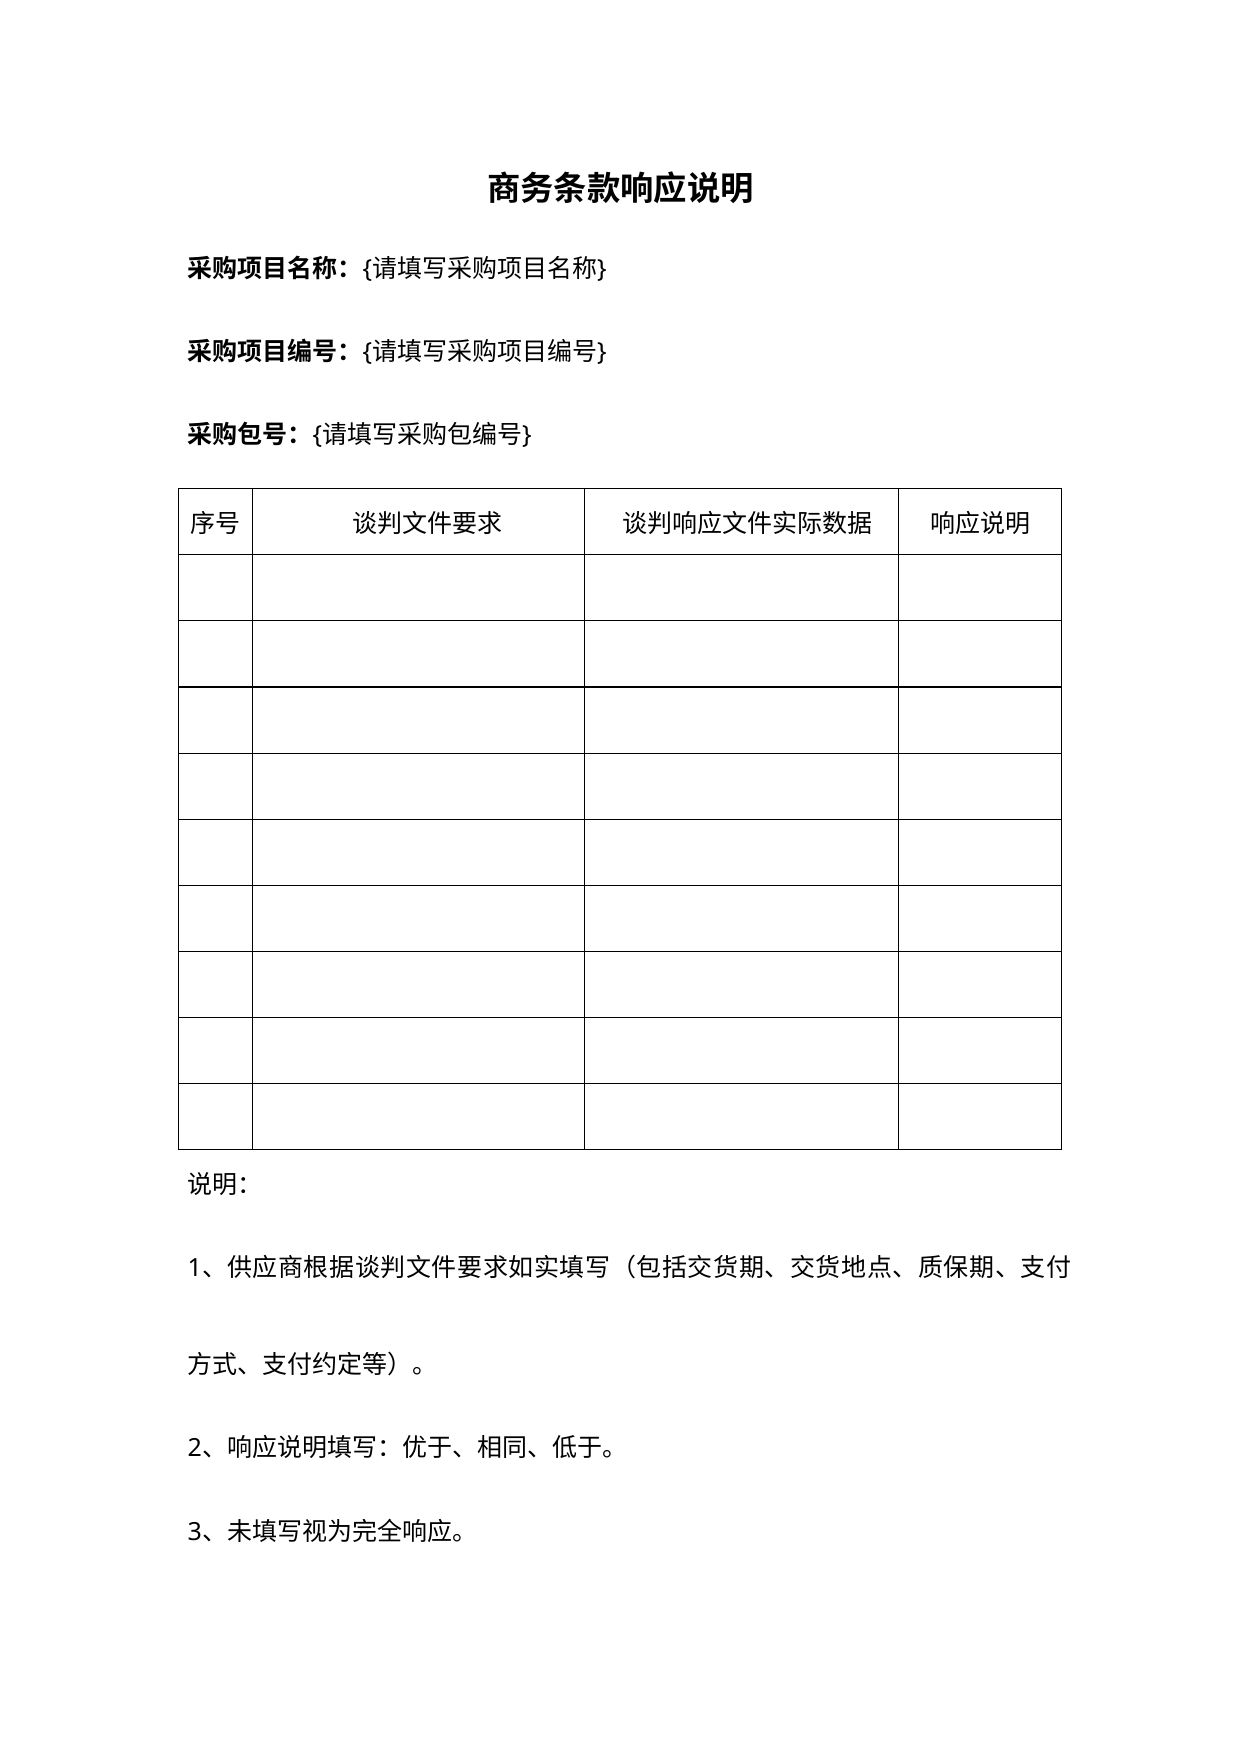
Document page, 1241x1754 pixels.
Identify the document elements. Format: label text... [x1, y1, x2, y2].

table_cell [179, 754, 252, 818]
table_cell [179, 688, 252, 752]
table_cell [585, 1018, 898, 1083]
table_cell [253, 1018, 584, 1083]
table_cell [253, 820, 584, 884]
table_cell [585, 754, 898, 818]
table_cell [179, 1018, 252, 1083]
table_cell [899, 952, 1061, 1017]
table_cell [179, 886, 252, 951]
text 采购项目编号：{请填写采购项目编号} [187, 317, 1053, 382]
table_cell [899, 621, 1061, 686]
table_cell [253, 621, 584, 686]
table_header 谈判响应文件实际数据 [585, 489, 898, 554]
list 供应商根据谈判文件要求如实填写（包括交货期、交货地点、质保期、支付方式、支付约定等）。 [187, 1233, 1073, 1395]
list 未填写视为完全响应。 [187, 1497, 1073, 1562]
table_cell [585, 688, 898, 752]
table_cell [899, 688, 1061, 752]
table_cell [253, 754, 584, 818]
table_cell [253, 688, 584, 752]
table_cell [253, 952, 584, 1017]
table_cell [899, 555, 1061, 620]
table_header 序号 [179, 489, 252, 554]
table_cell [899, 754, 1061, 818]
text 说明： [187, 1150, 1073, 1215]
table_cell [179, 1084, 252, 1149]
text 采购项目名称：{请填写采购项目名称} [187, 234, 1053, 299]
text 采购包号：{请填写采购包编号} [187, 401, 1053, 466]
table_cell [585, 555, 898, 620]
table_cell [585, 820, 898, 884]
table_cell [585, 1084, 898, 1149]
table_cell [253, 555, 584, 620]
table_cell [253, 1084, 584, 1149]
table_header 谈判文件要求 [253, 489, 584, 554]
table_cell [899, 1018, 1061, 1083]
table_cell [179, 820, 252, 884]
table_cell [179, 952, 252, 1017]
table_cell [179, 555, 252, 620]
table_cell [899, 886, 1061, 951]
table_cell [179, 621, 252, 686]
table_cell [253, 886, 584, 951]
table_cell [585, 886, 898, 951]
table_header 响应说明 [899, 489, 1061, 554]
table_cell [585, 621, 898, 686]
table_cell [899, 820, 1061, 884]
text 商务条款响应说明 [187, 162, 1053, 210]
table_cell [585, 952, 898, 1017]
list 响应说明填写：优于、相同、低于。 [187, 1413, 1073, 1478]
table_cell [899, 1084, 1061, 1149]
